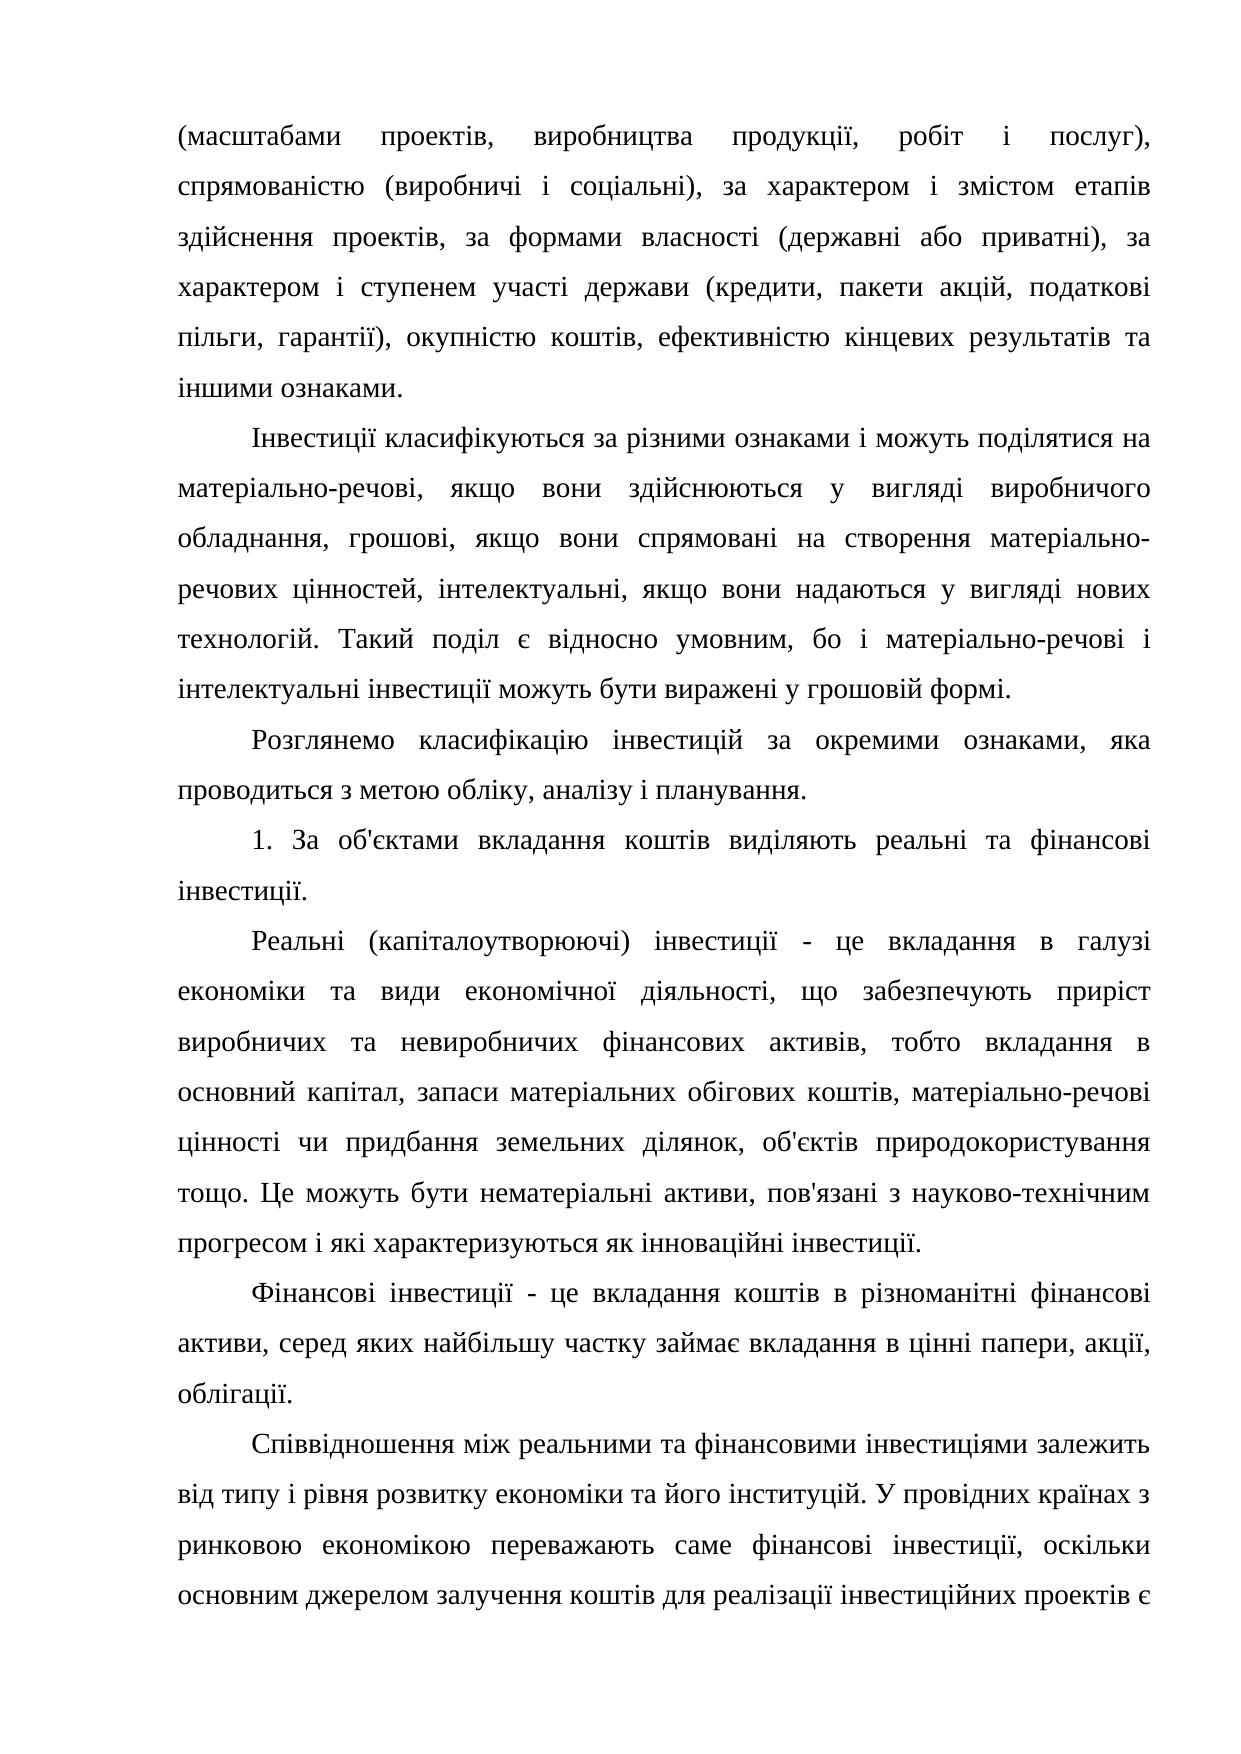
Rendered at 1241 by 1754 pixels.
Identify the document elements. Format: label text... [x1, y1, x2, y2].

text Інвестиції класифікуються за різними ознаками і можуть поділятися на матеріально-речові, якщо вони здійснюються у вигляді виробничого обладнання, грошові, якщо вони спрямовані на створення матеріально-речових цінностей, інтелектуальні, якщо вони надаються у вигляді нових технологій. Такий поділ є відносно умовним, бо і матеріально-речові і інтелектуальні інвестиції можуть бути виражені у грошовій формі. [177, 420, 1152, 705]
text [177, 118, 1152, 403]
text Розглянемо класифікацію інвестицій за окремими ознаками, яка проводиться з метою обліку, аналізу і планування. [177, 722, 1152, 806]
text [177, 1426, 1152, 1611]
text 1. За об'єктами вкладання коштів виділяють реальні та фінансові інвестиції. [177, 822, 1152, 906]
text Фінансові інвестиції - це вкладання коштів в різноманітні фінансові активи, серед яких найбільшу частку займає вкладання в цінні папери, акції, облігації. [177, 1275, 1152, 1409]
text Реальні (капіталоутворюючі) інвестиції - це вкладання в галузі економіки та види економічної діяльності, що забезпечують приріст виробничих та невиробничих фінансових активів, тобто вкладання в основний капітал, запаси матеріальних обігових коштів, матеріально-речові цінності чи придбання земельних ділянок, об'єктів природокористування тощо. Це можуть бути нематеріальні активи, пов'язані з науково-технічним прогресом і які характеризуються як інноваційні інвестиції. [177, 923, 1152, 1258]
